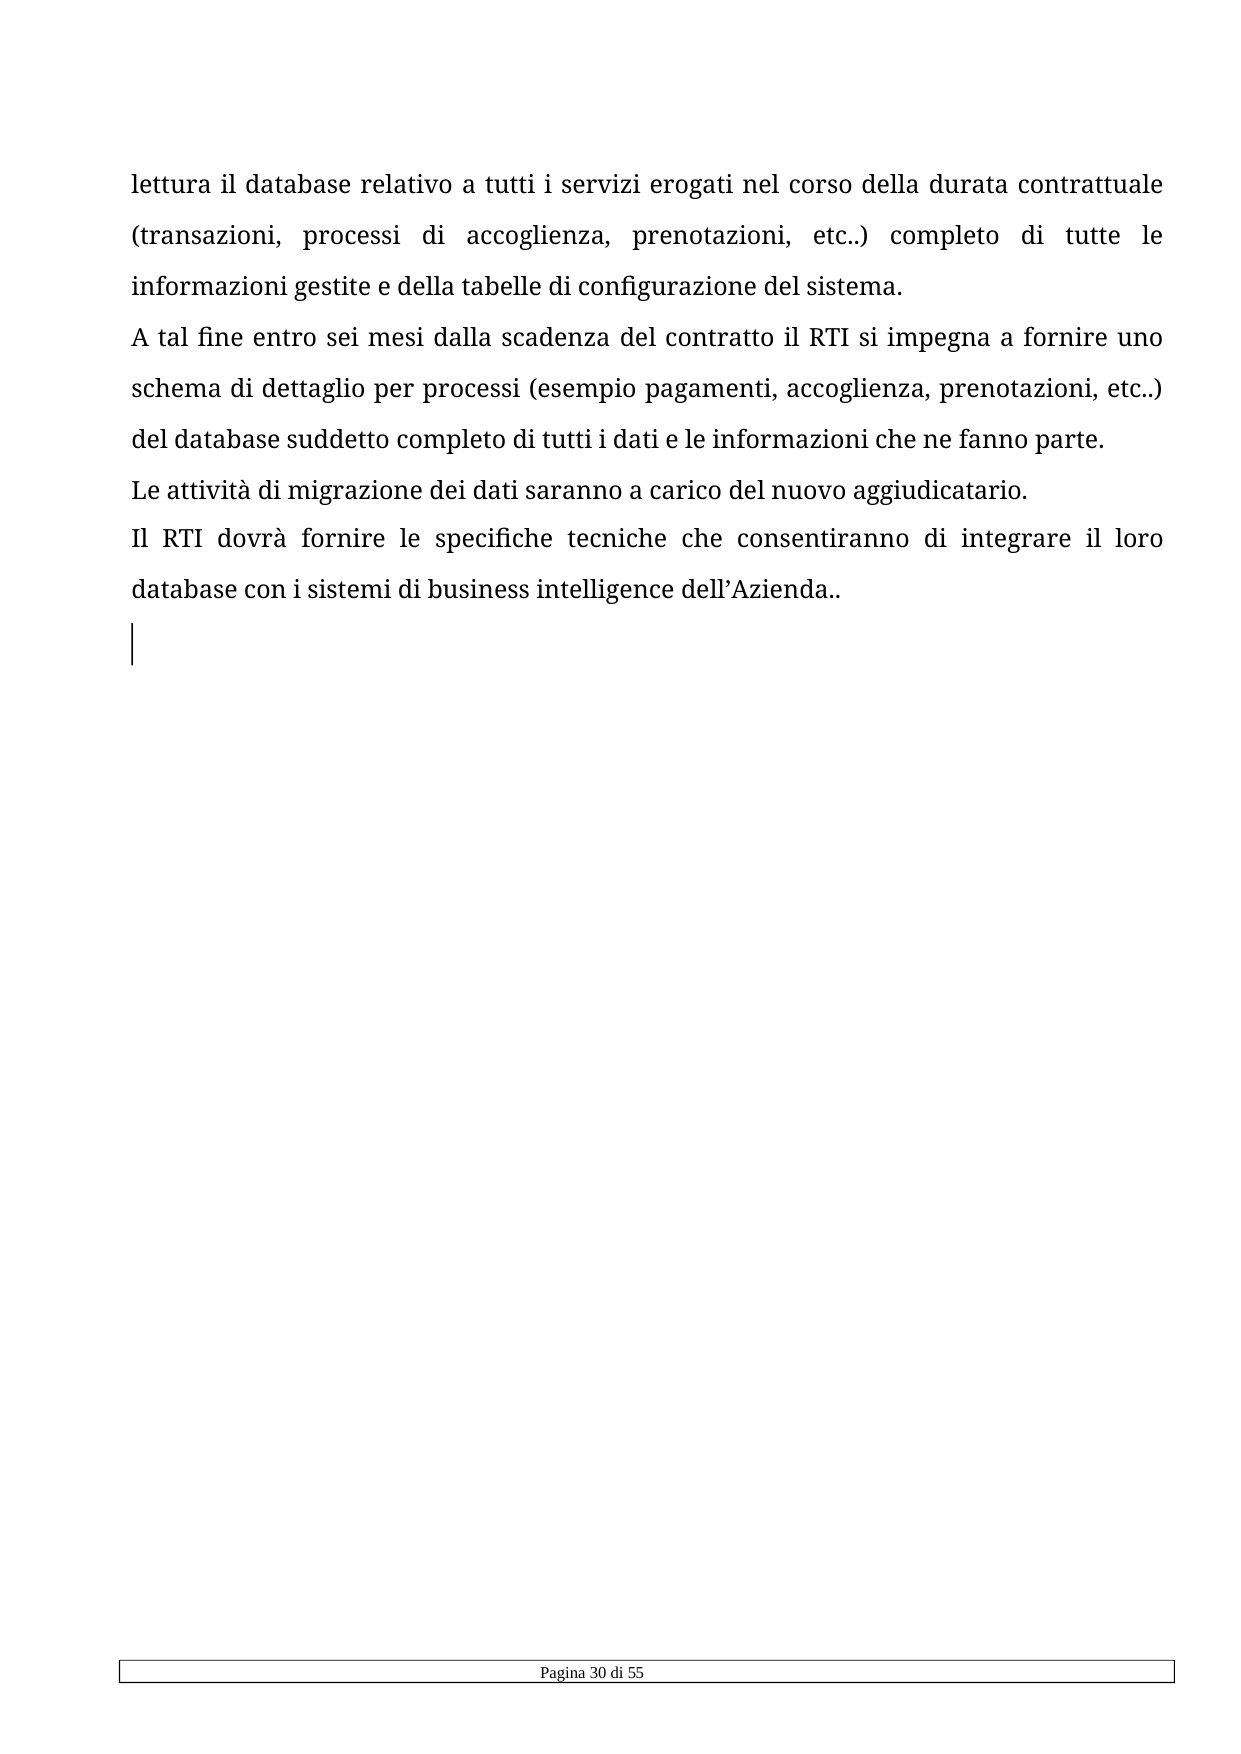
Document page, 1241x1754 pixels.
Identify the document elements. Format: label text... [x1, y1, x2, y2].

text A tal fine entro sei mesi dalla scadenza del contratto il RTI si impegna a fornire uno schema di dettaglio per processi (esempio pagamenti, accoglienza, prenotazioni, etc..) del database suddetto completo di tutti i dati e le informazioni che ne fanno parte. [131, 320, 1163, 456]
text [131, 167, 1163, 303]
text Le attività di migrazione dei dati saranno a carico del nuovo aggiudicatario. [131, 473, 1186, 507]
text Il RTI dovrà fornire le specifiche tecniche che consentiranno di integrare il loro database con i sistemi di business intelligence dell’Azienda.. [131, 521, 1164, 606]
